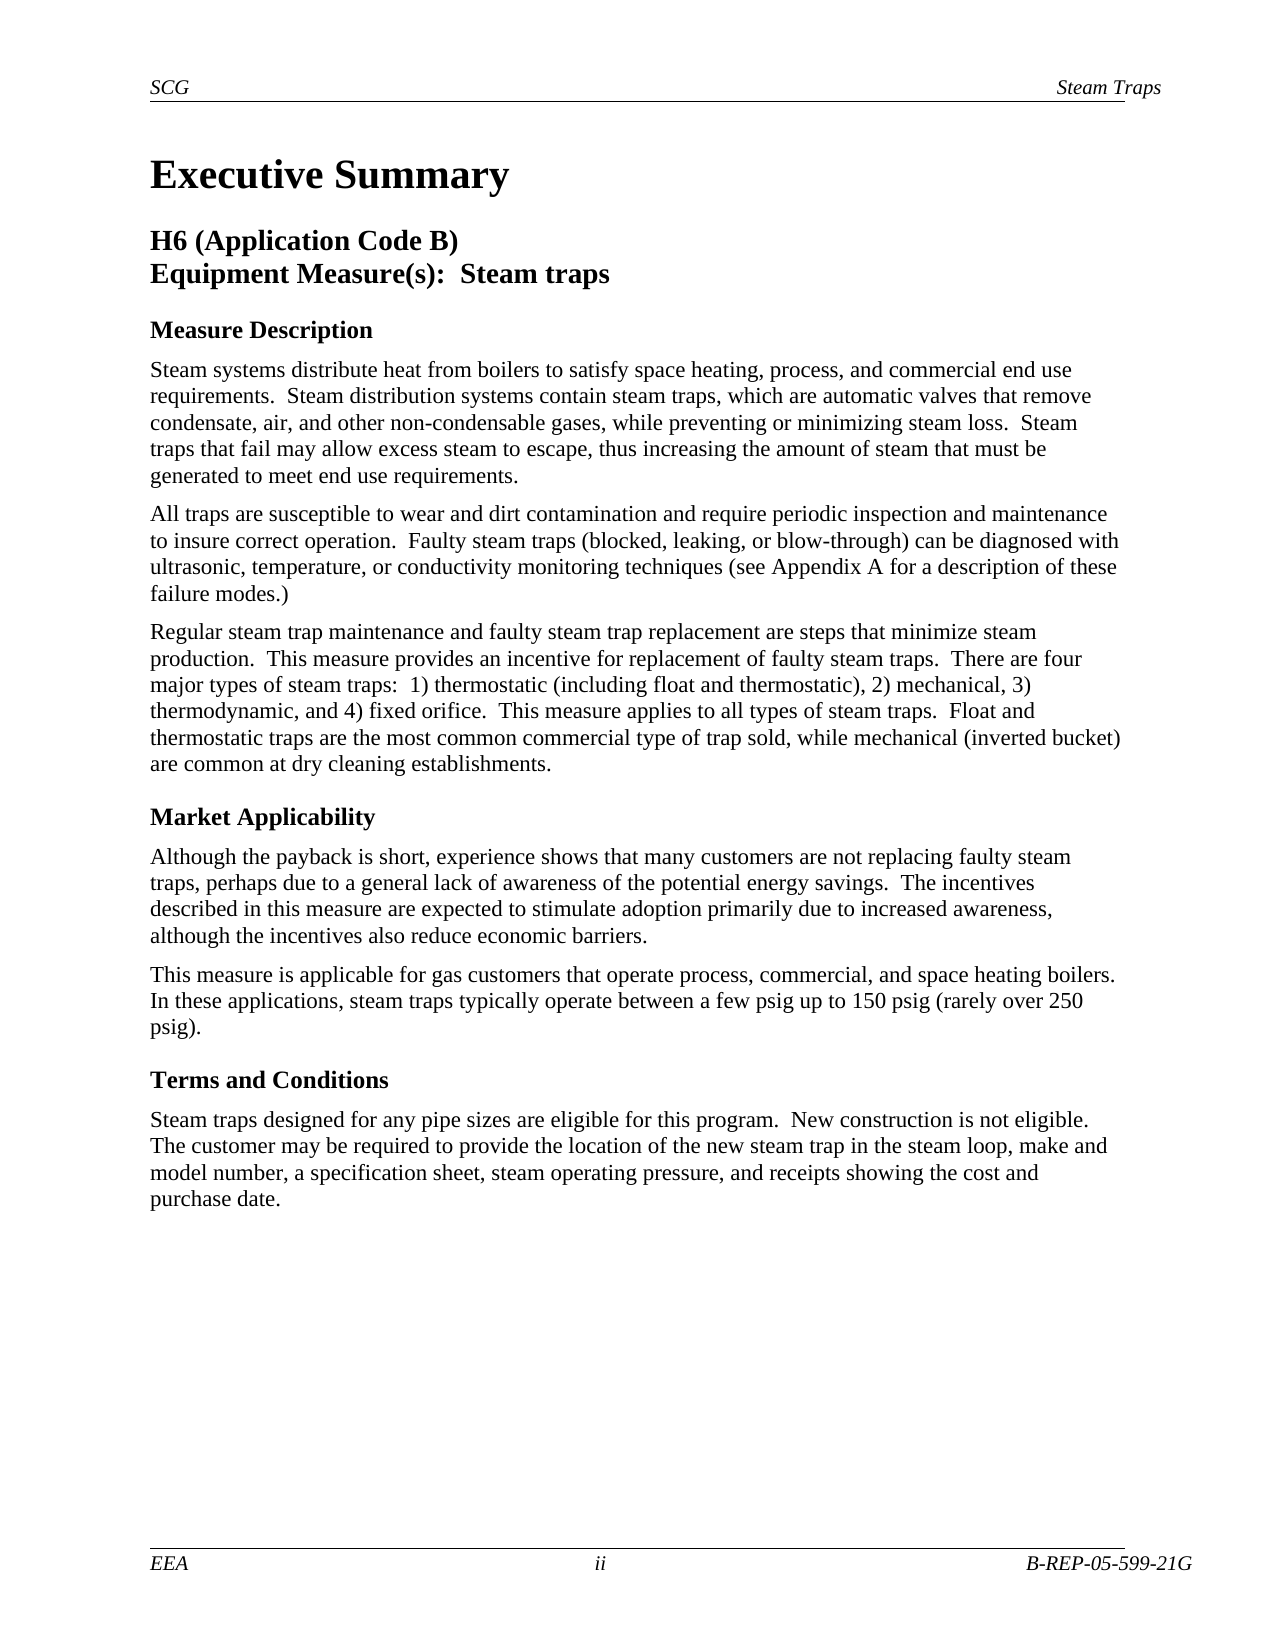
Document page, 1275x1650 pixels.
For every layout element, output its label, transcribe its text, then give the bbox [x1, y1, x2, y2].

text This measure is applicable for gas customers that operate process, commercial, and space heating boilers. In these applications, steam traps typically operate between a few psig up to 150 psig (rarely over 250 psig). [150, 961, 1125, 1040]
text H6 (Application Code B) [150, 223, 1125, 256]
text Equipment Measure(s): Steam traps [150, 256, 1125, 290]
text Although the payback is short, experience shows that many customers are not replacing faulty steam traps, perhaps due to a general lack of awareness of the potential energy savings. The incentives described in this measure are expected to stimulate adoption primarily due to increased awareness, although the incentives also reduce economic barriers. [150, 843, 1125, 948]
text Market Applicability [150, 802, 1125, 830]
text Terms and Conditions [150, 1065, 1125, 1093]
text Regular steam trap maintenance and faulty steam trap replacement are steps that minimize steam production. This measure provides an incentive for replacement of faulty steam traps. There are four major types of steam traps: 1) thermostatic (including float and thermostatic), 2) mechanical, 3) thermodynamic, and 4) fixed orifice. This measure applies to all types of steam traps. Float and thermostatic traps are the most common commercial type of trap sold, while mechanical (inverted bucket) are common at dry cleaning establishments. [150, 618, 1125, 777]
subtitle Executive Summary [150, 150, 1125, 198]
text All traps are susceptible to wear and dirt contamination and require periodic inspection and maintenance to insure correct operation. Faulty steam traps (blocked, leaking, or blow-through) can be diagnosed with ultrasonic, temperature, or conductivity monitoring techniques (see Appendix A for a description of these failure modes.) [150, 501, 1125, 606]
text Measure Description [150, 315, 1125, 344]
text Steam systems distribute heat from boilers to satisfy space heating, process, and commercial end use requirements. Steam distribution systems contain steam traps, which are automatic valves that remove condensate, air, and other non-condensable gases, while preventing or minimizing steam loss. Steam traps that fail may allow excess steam to escape, thus increasing the amount of steam that must be generated to meet end use requirements. [150, 356, 1125, 488]
text Steam traps designed for any pipe sizes are eligible for this program. New construction is not eligible. The customer may be required to provide the location of the new steam trap in the steam loop, make and model number, a specification sheet, steam operating pressure, and receipts showing the cost and purchase date. [150, 1106, 1125, 1211]
